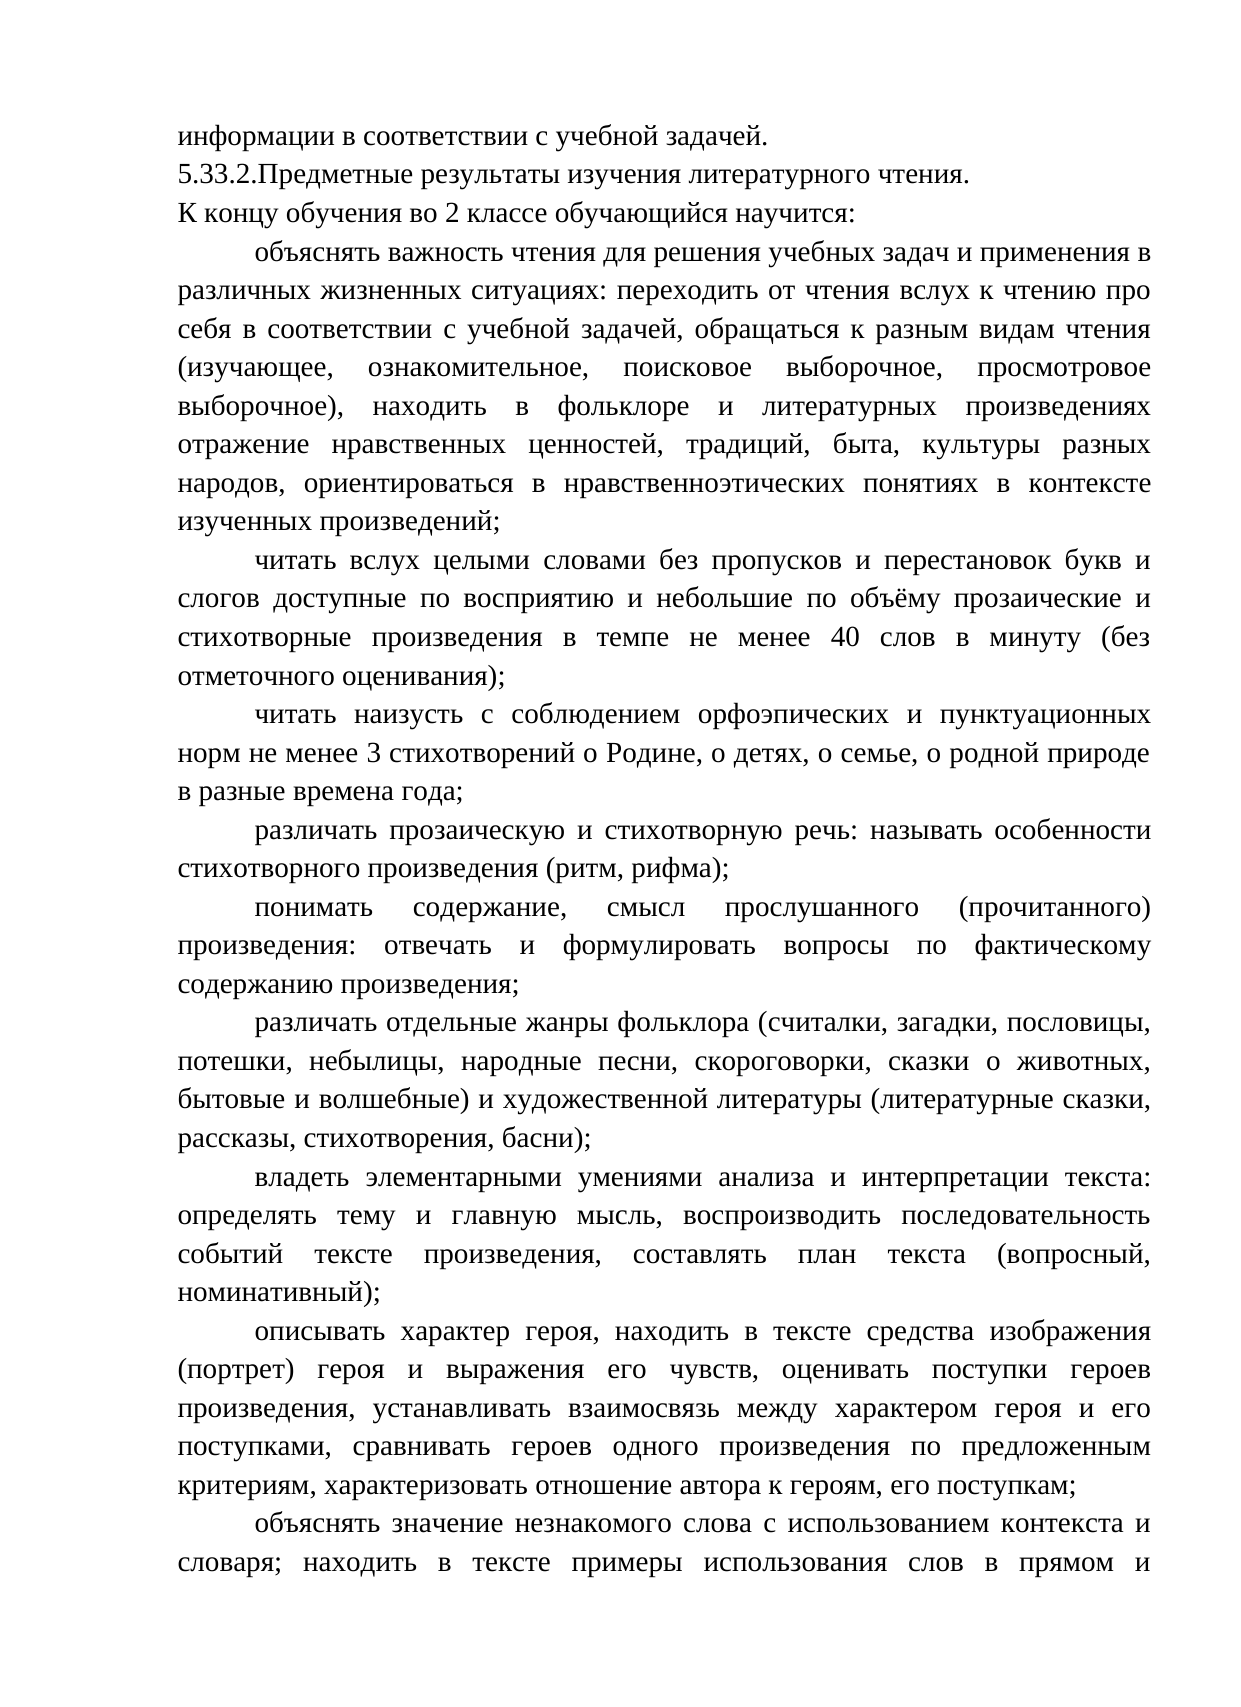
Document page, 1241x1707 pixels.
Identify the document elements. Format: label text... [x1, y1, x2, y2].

text 5.33.2.Предметные результаты изучения литературного чтения. [177, 157, 1152, 190]
text читать вслух целыми словами без пропусков и перестановок букв и слогов доступные по восприятию и небольшие по объёму прозаические и стихотворные произведения в темпе не менее 40 слов в минуту (без отметочного оценивания); [177, 542, 1152, 691]
text читать наизусть с соблюдением орфоэпических и пунктуационных норм не менее 3 стихотворений о Родине, о детях, о семье, о родной природе в разные времена года; [177, 696, 1152, 807]
text К концу обучения во 2 классе обучающийся научится: [177, 195, 1152, 229]
text объяснять важность чтения для решения учебных задач и применения в различных жизненных ситуациях: переходить от чтения вслух к чтению про себя в соответствии с учебной задачей, обращаться к разным видам чтения (изучающее, ознакомительное, поисковое выборочное, просмотровое выборочное), находить в фольклоре и литературных произведениях отражение нравственных ценностей, традиций, быта, культуры разных народов, ориентироваться в нравственноэтических понятиях в контексте изученных произведений; [177, 234, 1152, 537]
text различать прозаическую и стихотворную речь: называть особенности стихотворного произведения (ритм, рифма); [177, 812, 1152, 884]
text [177, 1506, 1152, 1578]
text понимать содержание, смысл прослушанного (прочитанного) произведения: отвечать и формулировать вопросы по фактическому содержанию произведения; [177, 889, 1152, 999]
text владеть элементарными умениями анализа и интерпретации текста: определять тему и главную мысль, воспроизводить последовательность событий тексте произведения, составлять план текста (вопросный, номинативный); [177, 1159, 1152, 1308]
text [177, 118, 1152, 152]
text различать отдельные жанры фольклора (считалки, загадки, пословицы, потешки, небылицы, народные песни, скороговорки, сказки о животных, бытовые и волшебные) и художественной литературы (литературные сказки, рассказы, стихотворения, басни); [177, 1004, 1152, 1154]
text описывать характер героя, находить в тексте средства изображения (портрет) героя и выражения его чувств, оценивать поступки героев произведения, устанавливать взаимосвязь между характером героя и его поступками, сравнивать героев одного произведения по предложенным критериям, характеризовать отношение автора к героям, его поступкам; [177, 1313, 1152, 1501]
